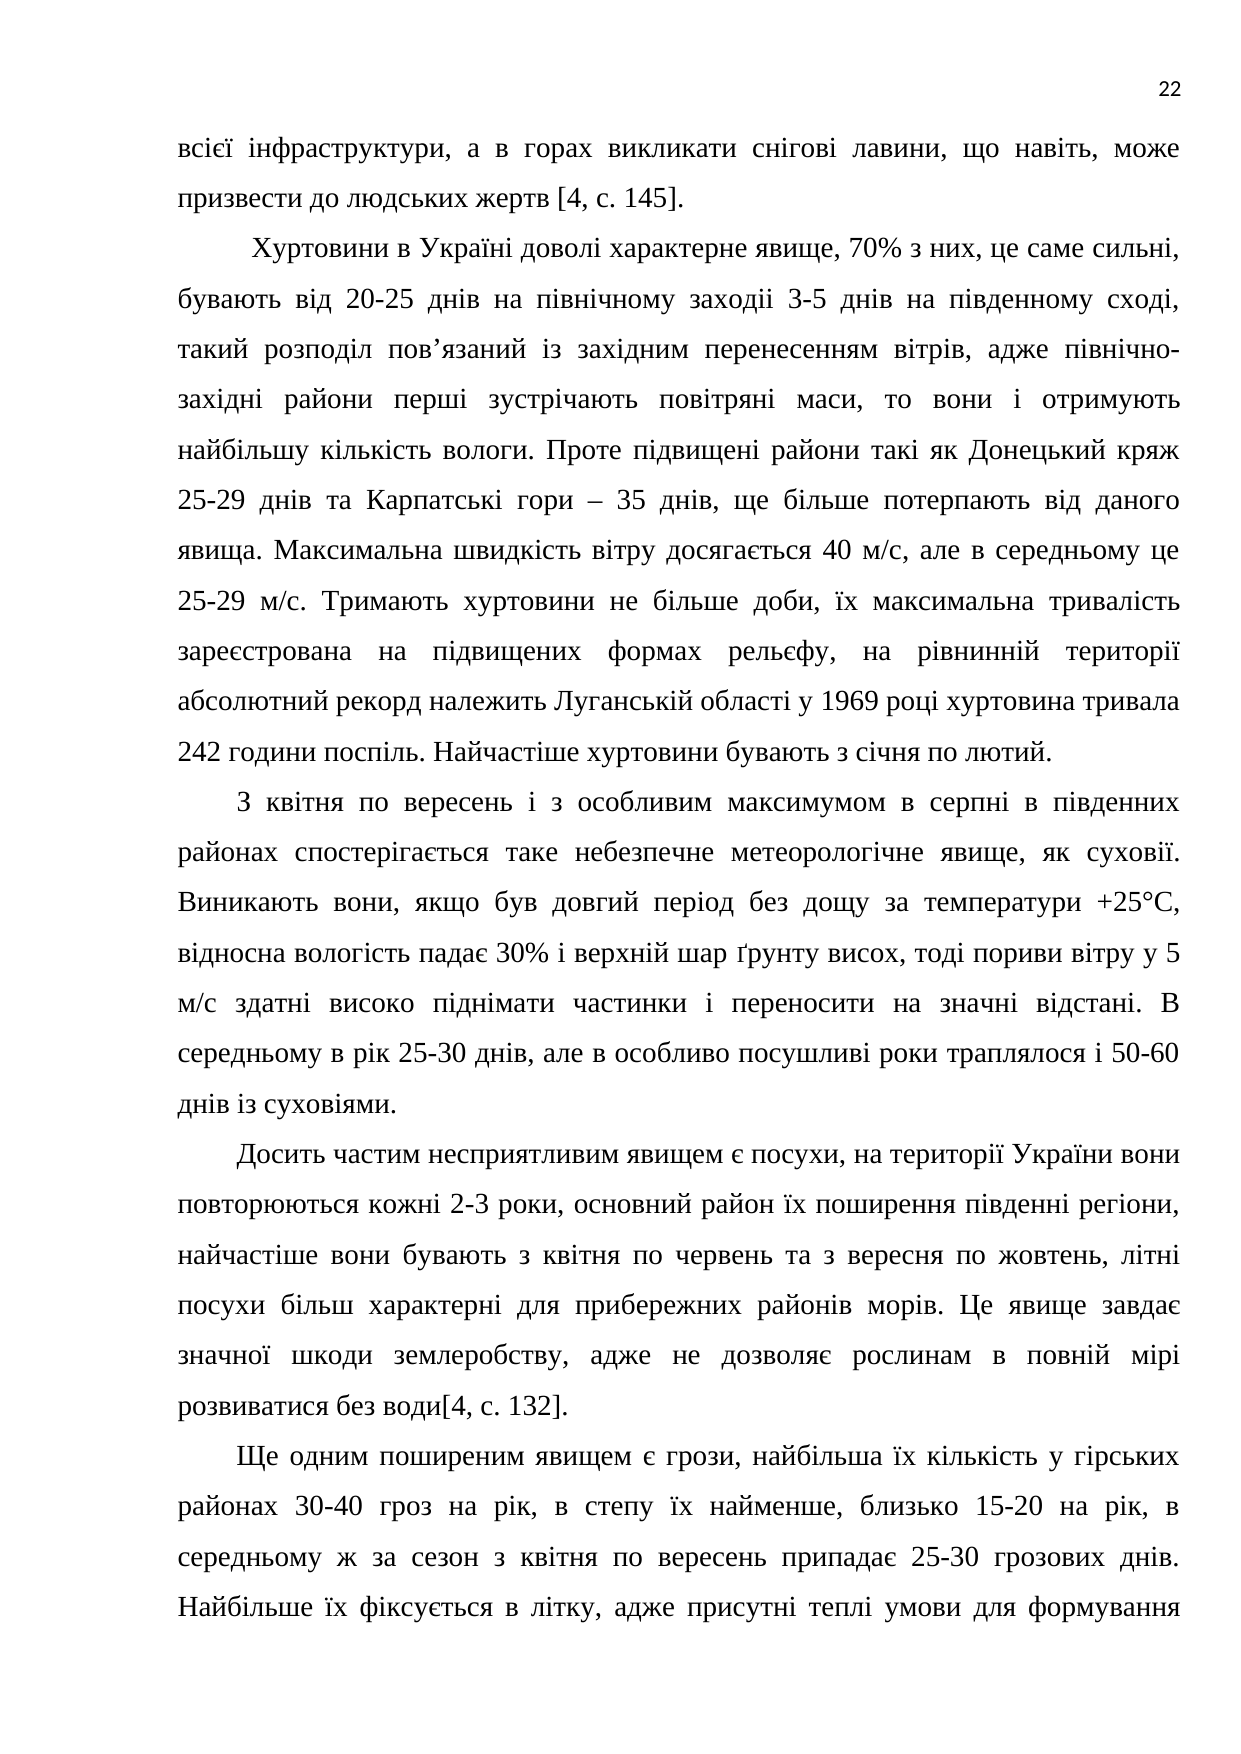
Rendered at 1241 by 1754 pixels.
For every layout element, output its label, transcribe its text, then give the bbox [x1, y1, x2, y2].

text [177, 1438, 1181, 1622]
text Хуртовини в Україні доволі характерне явище, 70% з них, це саме сильні, бувають від 20-25 днів на північному заходіі 3-5 днів на південному сході, такий розподіл пов’язаний із західним перенесенням вітрів, адже північно-західні райони перші зустрічають повітряні маси, то вони і отримують найбільшу кількість вологи. Проте підвищені райони такі як Донецький кряж 25-29 днів та Карпатські гори – 35 днів, ще більше потерпають від даного явища. Максимальна швидкість вітру досягається 40 м/с, але в середньому це 25-29 м/с. Тримають хуртовини не більше доби, їх максимальна тривалість зареєстрована на підвищених формах рельєфу, на рівнинній території абсолютний рекорд належить Луганській області у 1969 році хуртовина тривала 242 години поспіль. Найчастіше хуртовини бувають з січня по лютий. [177, 231, 1181, 767]
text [177, 130, 1181, 214]
text Досить частим несприятливим явищем є посухи, на території України вони повторюються кожні 2-3 роки, основний район їх поширення південні регіони, найчастіше вони бувають з квітня по червень та з вересня по жовтень, літні посухи більш характерні для прибережних районів морів. Це явище завдає значної шкоди землеробству, адже не дозволяє рослинам в повній мірі розвиватися без води[4, с. 132]. [177, 1136, 1181, 1421]
text З квітня по вересень і з особливим максимумом в серпні в південних районах спостерігається таке небезпечне метеорологічне явище, як суховії. Виникають вони, якщо був довгий період без дощу за температури +25°С, відносна вологість падає 30% і верхній шар Ґрунту висох, тоді пориви вітру у 5 м/с здатні високо піднімати частинки і переносити на значні відстані. В середньому в рік 25-30 днів, але в особливо посушливі роки траплялося і 50-60 днів із суховіями. [177, 784, 1181, 1119]
